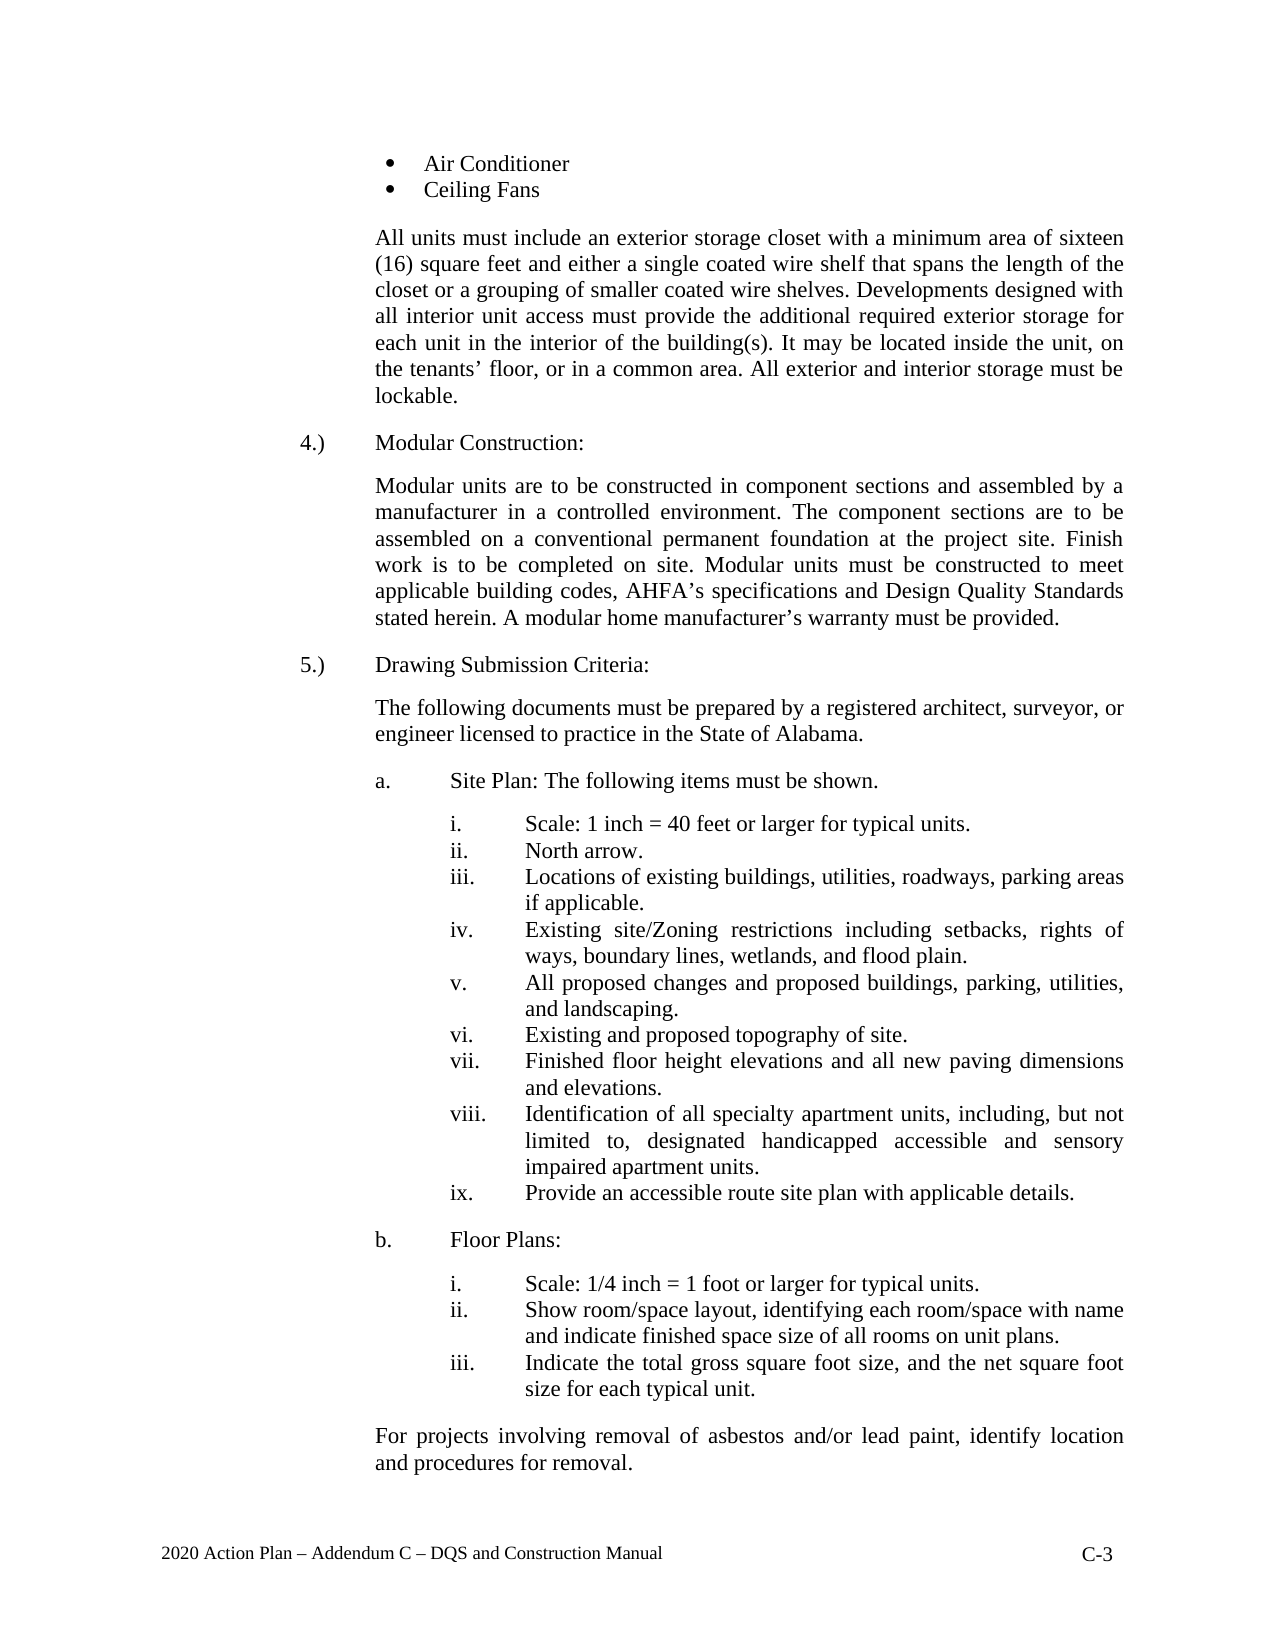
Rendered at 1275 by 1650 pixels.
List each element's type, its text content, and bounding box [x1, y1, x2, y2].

list Ceiling Fans [386, 176, 1125, 203]
text Drawing Submission Criteria: [300, 651, 1125, 677]
text All units must include an exterior storage closet with a minimum area of sixteen (16) square feet and either a single coated wire shelf that spans the length of the closet or a grouping of smaller coated wire shelves. Developments designed with all interior unit access must provide the additional required exterior storage for each unit in the interior of the building(s). It may be located inside the unit, on the tenants’ floor, or in a common area. All exterior and interior storage must be lockable. [375, 223, 1125, 408]
text Identification of all specialty apartment units, including, but not limited to, designated handicapped accessible and sensory impaired apartment units. [450, 1100, 1125, 1179]
text Finished floor height elevations and all new paving dimensions and elevations. [450, 1048, 1125, 1100]
text Locations of existing buildings, utilities, roadways, parking areas if applicable. [450, 863, 1125, 916]
text North arrow. [450, 837, 1125, 863]
text All proposed changes and proposed buildings, parking, utilities, and landscaping. [450, 968, 1125, 1021]
text Scale: 1 inch = 40 feet or larger for typical units. [450, 810, 1125, 837]
text Modular units are to be constructed in component sections and assembled by a manufacturer in a controlled environment. The component sections are to be assembled on a conventional permanent foundation at the project site. Finish work is to be completed on site. Modular units must be constructed to meet applicable building codes, AHFA’s specifications and Design Quality Standards stated herein. A modular home manufacturer’s warranty must be provided. [375, 472, 1125, 630]
text Site Plan: The following items must be shown. [375, 767, 1125, 794]
text Modular Construction: [300, 429, 1125, 455]
text Show room/space layout, identifying each room/space with name and indicate finished space size of all rooms on unit plans. [450, 1296, 1125, 1349]
text Existing site/Zoning restrictions including setbacks, rights of ways, boundary lines, wetlands, and flood plain. [450, 916, 1125, 968]
list Air Conditioner [386, 150, 1125, 176]
text Provide an accessible route site plan with applicable details. [450, 1179, 1125, 1206]
text The following documents must be prepared by a registered architect, surveyor, or engineer licensed to practice in the State of Alabama. [375, 694, 1125, 747]
text Indicate the total gross square foot size, and the net square foot size for each typical unit. [450, 1349, 1125, 1401]
text Scale: 1/4 inch = 1 foot or larger for typical units. [450, 1269, 1125, 1296]
text Existing and proposed topography of site. [450, 1021, 1125, 1048]
text For projects involving removal of asbestos and/or lead paint, identify location and procedures for removal. [375, 1422, 1125, 1475]
text Floor Plans: [375, 1227, 1125, 1253]
